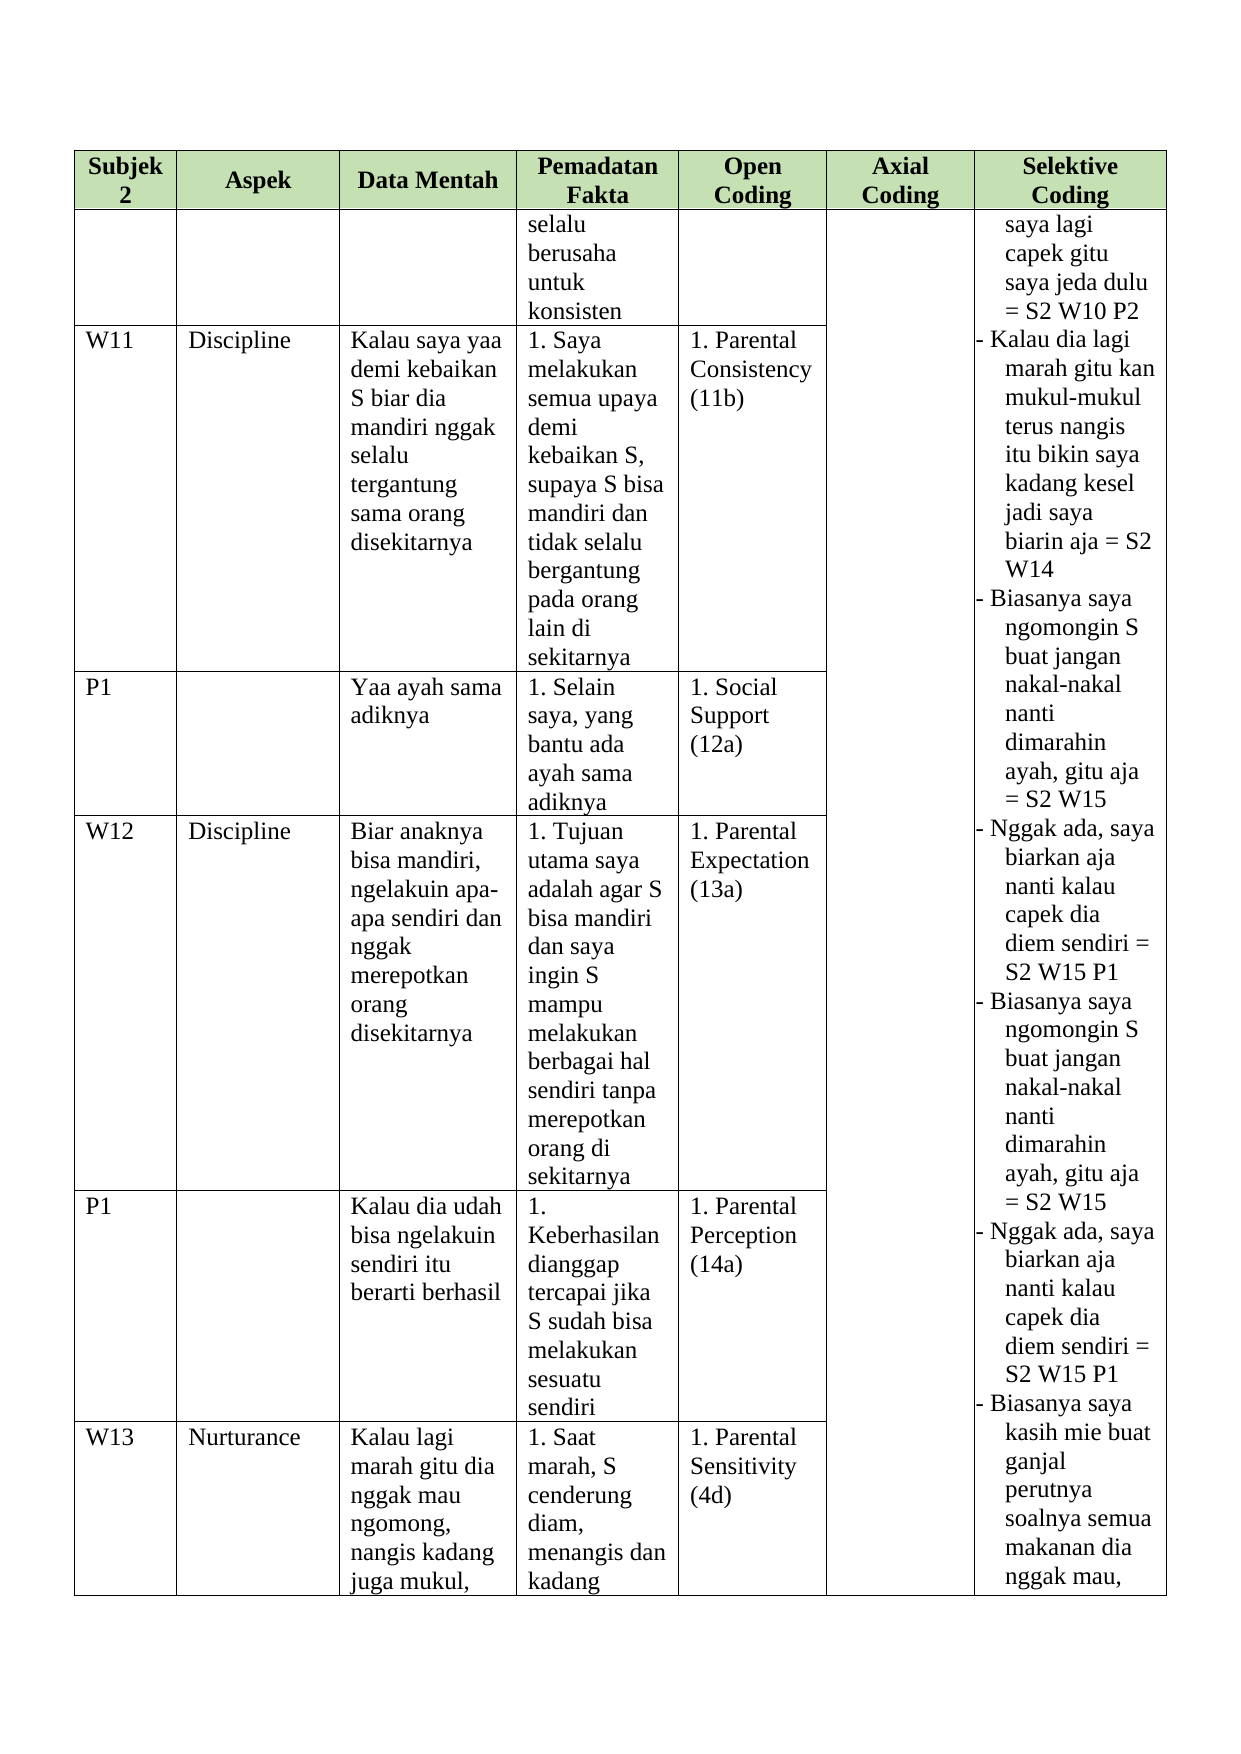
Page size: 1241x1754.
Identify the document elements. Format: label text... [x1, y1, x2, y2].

table_cell W13 [75, 1422, 176, 1595]
table_cell 1. Tujuan utama saya adalah agar S bisa mandiri dan saya ingin S mampu melakukan berbagai hal sendiri tanpa merepotkan orang di sekitarnya [517, 816, 678, 1190]
table_cell Yaa ayah sama adiknya [340, 672, 516, 815]
table_header Axial Coding [827, 151, 974, 208]
table_cell 1. Saya melakukan semua upaya demi kebaikan S, supaya S bisa mandiri dan tidak selalu bergantung pada orang lain di sekitarnya [517, 326, 678, 671]
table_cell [517, 210, 678, 324]
table_cell 1. Parental Expectation (13a) [679, 816, 826, 1190]
table_cell [177, 210, 339, 324]
table_cell P2 [75, 210, 176, 324]
table_header Data Mentah [340, 151, 516, 208]
table_cell 1. Parental Perception (14a) [679, 1191, 826, 1421]
table_cell 1. Selain saya, yang bantu ada ayah sama adiknya [517, 672, 678, 815]
table_cell Discipline [177, 816, 339, 1190]
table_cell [340, 1422, 516, 1595]
table_header Aspek [177, 151, 339, 208]
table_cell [517, 1422, 678, 1595]
table_cell 1. Keberhasilan dianggap tercapai jika S sudah bisa melakukan sesuatu sendiri [517, 1191, 678, 1421]
table_header Open Coding [679, 151, 826, 208]
table_cell W12 [75, 816, 176, 1190]
table_header Pemadatan Fakta [517, 151, 678, 208]
table_cell [177, 1191, 339, 1421]
table_cell Kalau dia udah bisa ngelakuin sendiri itu berarti berhasil [340, 1191, 516, 1421]
table_cell 1. Parental Consistency (11b) [679, 326, 826, 671]
table_cell Nurturance [177, 1422, 339, 1595]
table_cell 1. Social Support (12a) [679, 672, 826, 815]
table_cell P1 [75, 672, 176, 815]
table_cell Discipline [177, 326, 339, 671]
table_cell Biar anaknya bisa mandiri, ngelakuin apa-apa sendiri dan nggak merepotkan orang disekitarnya [340, 816, 516, 1190]
table_cell 1. Parental Sensitivity (4d) [679, 1422, 826, 1595]
table_header Selektive Coding [975, 151, 1166, 208]
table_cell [340, 210, 516, 324]
table_header Subjek 2 [75, 151, 176, 208]
table_cell W11 [75, 326, 176, 671]
table_cell P1 [75, 1191, 176, 1421]
table_cell Kalau saya yaa demi kebaikan S biar dia mandiri nggak selalu tergantung sama orang disekitarnya [340, 326, 516, 671]
table_cell [177, 672, 339, 815]
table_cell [679, 210, 826, 324]
